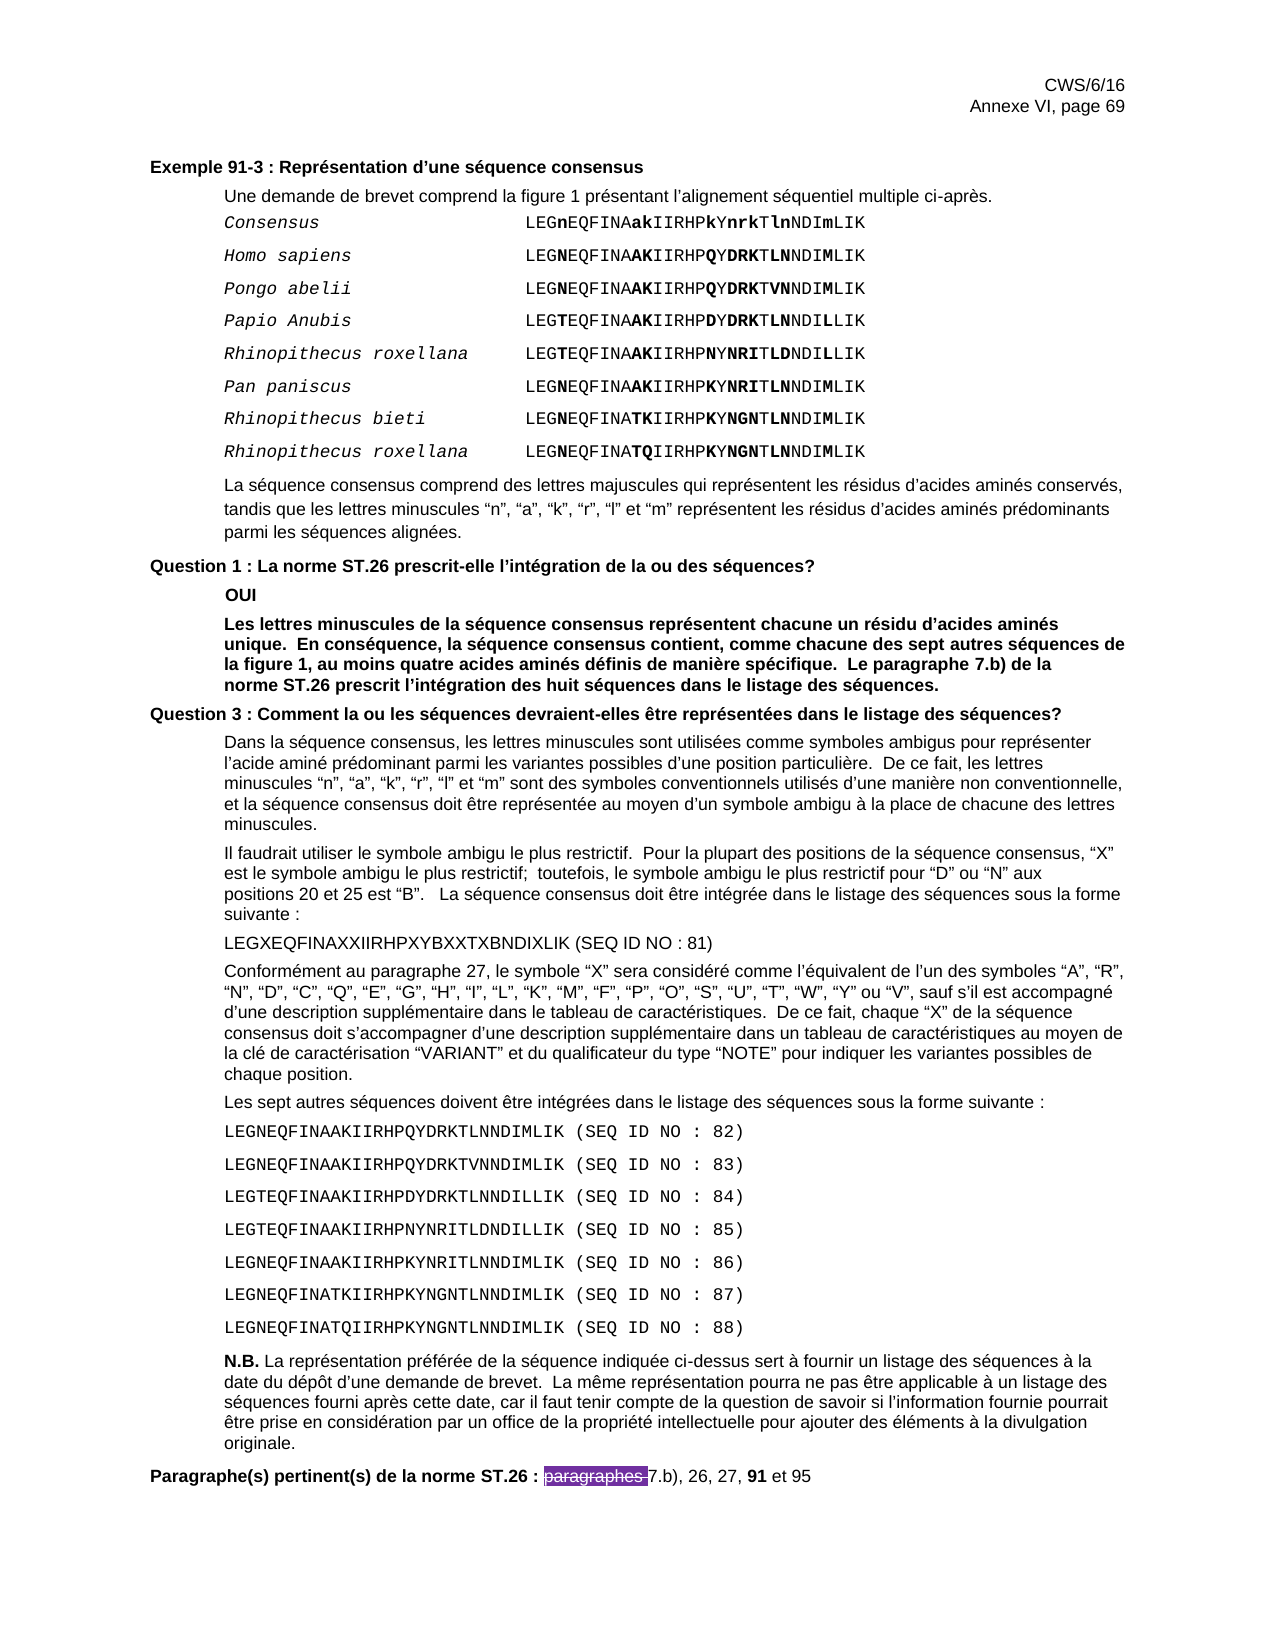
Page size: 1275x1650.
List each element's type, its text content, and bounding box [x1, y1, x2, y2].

text Les lettres minuscules de la séquence consensus représentent chacune un résidu d’acides aminés unique. En conséquence, la séquence consensus contient, comme chacune des sept autres séquences de la figure 1, au moins quatre acides aminés définis de manière spécifique. Le paragraphe 7.b) de la norme ST.26 prescrit l’intégration des huit séquences dans le listage des séquences. [224, 613, 1125, 695]
text LEGXEQFINAXXIIRHPXYBXXTXBNDIXLIK (SEQ ID NO : 81) [224, 932, 1125, 953]
text Les sept autres séquences doivent être intégrées dans le listage des séquences sous la forme suivante : [224, 1092, 1125, 1112]
text Exemple 91-3 : Représentation d’une séquence consensus [150, 157, 1125, 177]
text Paragraphe(s) pertinent(s) de la norme ST.26 : paragraphes 7.b), 26, 27, 91 et 95 [150, 1466, 544, 1486]
text N.B. La représentation préférée de la séquence indiquée ci-dessus sert à fournir un listage des séquences à la date du dépôt d’une demande de brevet. La même représentation pourra ne pas être applicable à un listage des séquences fourni après cette date, car il faut tenir compte de la question de savoir si l’information fournie pourrait être prise en considération par un office de la propriété intellectuelle pour ajouter des éléments à la divulgation originale. [224, 1351, 1125, 1453]
text Consensus LEGnEQFINAakIIRHPkYnrkTlnNDImLIK [224, 214, 1125, 234]
text Rhinopithecus bieti LEGNEQFINATKIIRHPKYNGNTLNNDIMLIK [224, 410, 1125, 430]
text OUI [225, 584, 1125, 605]
text Une demande de brevet comprend la figure 1 présentant l’alignement séquentiel multiple ci-après. [224, 185, 1125, 206]
text LEGNEQFINAAKIIRHPKYNRITLNNDIMLIK (SEQ ID NO : 86) [224, 1253, 1125, 1273]
text Question 1 : La norme ST.26 prescrit-elle l’intégration de la ou des séquences? [150, 556, 1125, 576]
text Dans la séquence consensus, les lettres minuscules sont utilisées comme symboles ambigus pour représenter l’acide aminé prédominant parmi les variantes possibles d’une position particulière. De ce fait, les lettres minuscules “n”, “a”, “k”, “r”, “l” et “m” sont des symboles conventionnels utilisés d’une manière non conventionnelle, et la séquence consensus doit être représentée au moyen d’un symbole ambigu à la place de chacune des lettres minuscules. [224, 732, 1125, 834]
text Question 3 : Comment la ou les séquences devraient-elles être représentées dans le listage des séquences? [150, 703, 1125, 724]
text Pongo abelii LEGNEQFINAAKIIRHPQYDRKTVNNDIMLIK [224, 279, 1125, 299]
text LEGNEQFINATKIIRHPKYNGNTLNNDIMLIK (SEQ ID NO : 87) [224, 1286, 1125, 1306]
text LEGTEQFINAAKIIRHPNYNRITLDNDILLIK (SEQ ID NO : 85) [224, 1221, 1125, 1241]
text Papio Anubis LEGTEQFINAAKIIRHPDYDRKTLNNDILLIK [224, 312, 1125, 332]
text Pan paniscus LEGNEQFINAAKIIRHPKYNRITLNNDIMLIK [224, 377, 1125, 397]
text LEGNEQFINAAKIIRHPQYDRKTLNNDIMLIK (SEQ ID NO : 82) [224, 1123, 1125, 1143]
text Paragraphe(s) pertinent(s) de la norme ST.26 : paragraphes 7.b), 26, 27, 91 et 95 [648, 1466, 1125, 1486]
text Rhinopithecus roxellana LEGNEQFINATQIIRHPKYNGNTLNNDIMLIK [224, 442, 1125, 462]
text Rhinopithecus roxellana LEGTEQFINAAKIIRHPNYNRITLDNDILLIK [224, 344, 1125, 365]
text LEGTEQFINAAKIIRHPDYDRKTLNNDILLIK (SEQ ID NO : 84) [224, 1188, 1125, 1208]
text LEGNEQFINATQIIRHPKYNGNTLNNDIMLIK (SEQ ID NO : 88) [224, 1318, 1125, 1338]
text Il faudrait utiliser le symbole ambigu le plus restrictif. Pour la plupart des positions de la séquence consensus, “X” est le symbole ambigu le plus restrictif; toutefois, le symbole ambigu le plus restrictif pour “D” ou “N” aux positions 20 et 25 est “B”. La séquence consensus doit être intégrée dans le listage des séquences sous la forme suivante : [224, 842, 1125, 924]
text LEGNEQFINAAKIIRHPQYDRKTVNNDIMLIK (SEQ ID NO : 83) [224, 1155, 1125, 1176]
text Conformément au paragraphe 27, le symbole “X” sera considéré comme l’équivalent de l’un des symboles “A”, “R”, “N”, “D”, “C”, “Q”, “E”, “G”, “H”, “I”, “L”, “K”, “M”, “F”, “P”, “O”, “S”, “U”, “T”, “W”, “Y” ou “V”, sauf s’il est accompagné d’une description supplémentaire dans le tableau de caractéristiques. De ce fait, chaque “X” de la séquence consensus doit s’accompagner d’une description supplémentaire dans un tableau de caractéristiques au moyen de la clé de caractérisation “VARIANT” et du qualificateur du type “NOTE” pour indiquer les variantes possibles de chaque position. [224, 961, 1125, 1084]
text La séquence consensus comprend des lettres majuscules qui représentent les résidus d’acides aminés conservés, tandis que les lettres minuscules “n”, “a”, “k”, “r”, “l” et “m” représentent les résidus d’acides aminés prédominants parmi les séquences alignées. [224, 475, 1125, 542]
text Homo sapiens LEGNEQFINAAKIIRHPQYDRKTLNNDIMLIK [224, 247, 1125, 267]
